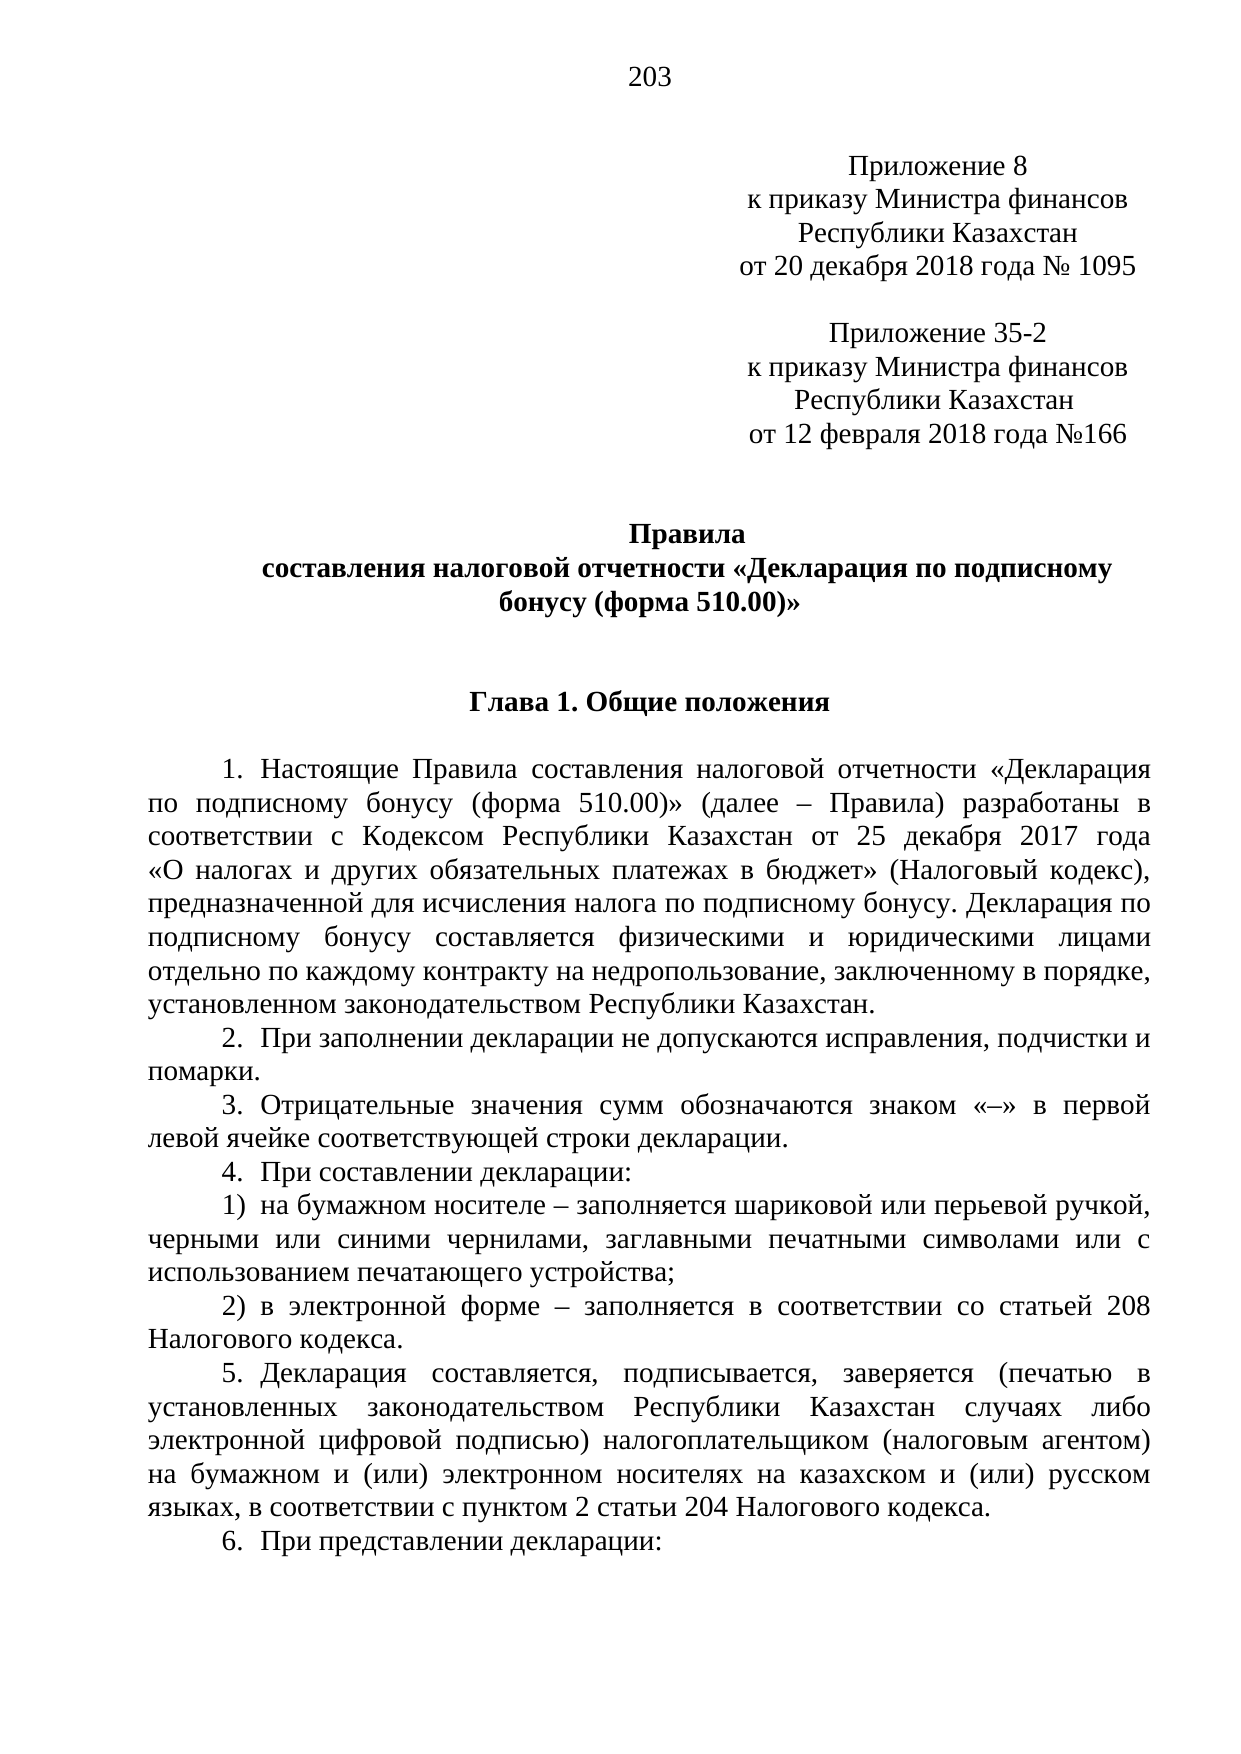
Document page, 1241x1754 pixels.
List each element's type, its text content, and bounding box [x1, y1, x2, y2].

text Республики Казахстан от 12 февраля 2018 года №166 [724, 382, 1152, 449]
text Правила [148, 517, 1152, 550]
text Республики Казахстан [724, 215, 1152, 248]
list При составлении декларации: [148, 1154, 1152, 1187]
list Декларация составляется, подписывается, заверяется (печатью в установленных законодательством Республики Казахстан случаях либо электронной цифровой подписью) налогоплательщиком (налоговым агентом) на бумажном и (или) электронном носителях на казахском и (или) русском языках, в соответствии с пунктом 2 статьи 204 Налогового кодекса. [148, 1355, 1152, 1523]
list Отрицательные значения сумм обозначаются знаком «–» в первой левой ячейке соответствующей строки декларации. [148, 1087, 1152, 1154]
text к приказу Министра финансов [724, 181, 1152, 215]
text составления налоговой отчетности «Декларация по подписному бонусу (форма 510.00)» [148, 550, 1152, 617]
text к приказу Министра финансов [724, 349, 1152, 382]
list При заполнении декларации не допускаются исправления, подчистки и помарки. [148, 1020, 1152, 1087]
text от 20 декабря 2018 года № 1095 [724, 248, 1152, 282]
list Настоящие Правила составления налоговой отчетности «Декларация по подписному бонусу (форма 510.00)» (далее – Правила) разработаны в соответствии с Кодексом Республики Казахстан от 25 декабря 2017 года «О налогах и других обязательных платежах в бюджет» (Налоговый кодекс), предназначенной для исчисления налога по подписному бонусу. Декларация по подписному бонусу составляется физическими и юридическими лицами отдельно по каждому контракту на недропользование, заключенному в порядке, установленном законодательством Республики Казахстан. [148, 751, 1152, 1020]
text Приложение 35-2 [724, 315, 1152, 349]
text Глава 1. Общие положения [148, 684, 1152, 718]
text Приложение 8 [724, 148, 1152, 181]
list на бумажном носителе – заполняется шариковой или перьевой ручкой, черными или синими чернилами, заглавными печатными символами или с использованием печатающего устройства; [148, 1187, 1152, 1288]
list При представлении декларации: [148, 1523, 1152, 1556]
list в электронной форме – заполняется в соответствии со статьей 208 Налогового кодекса. [148, 1288, 1152, 1355]
